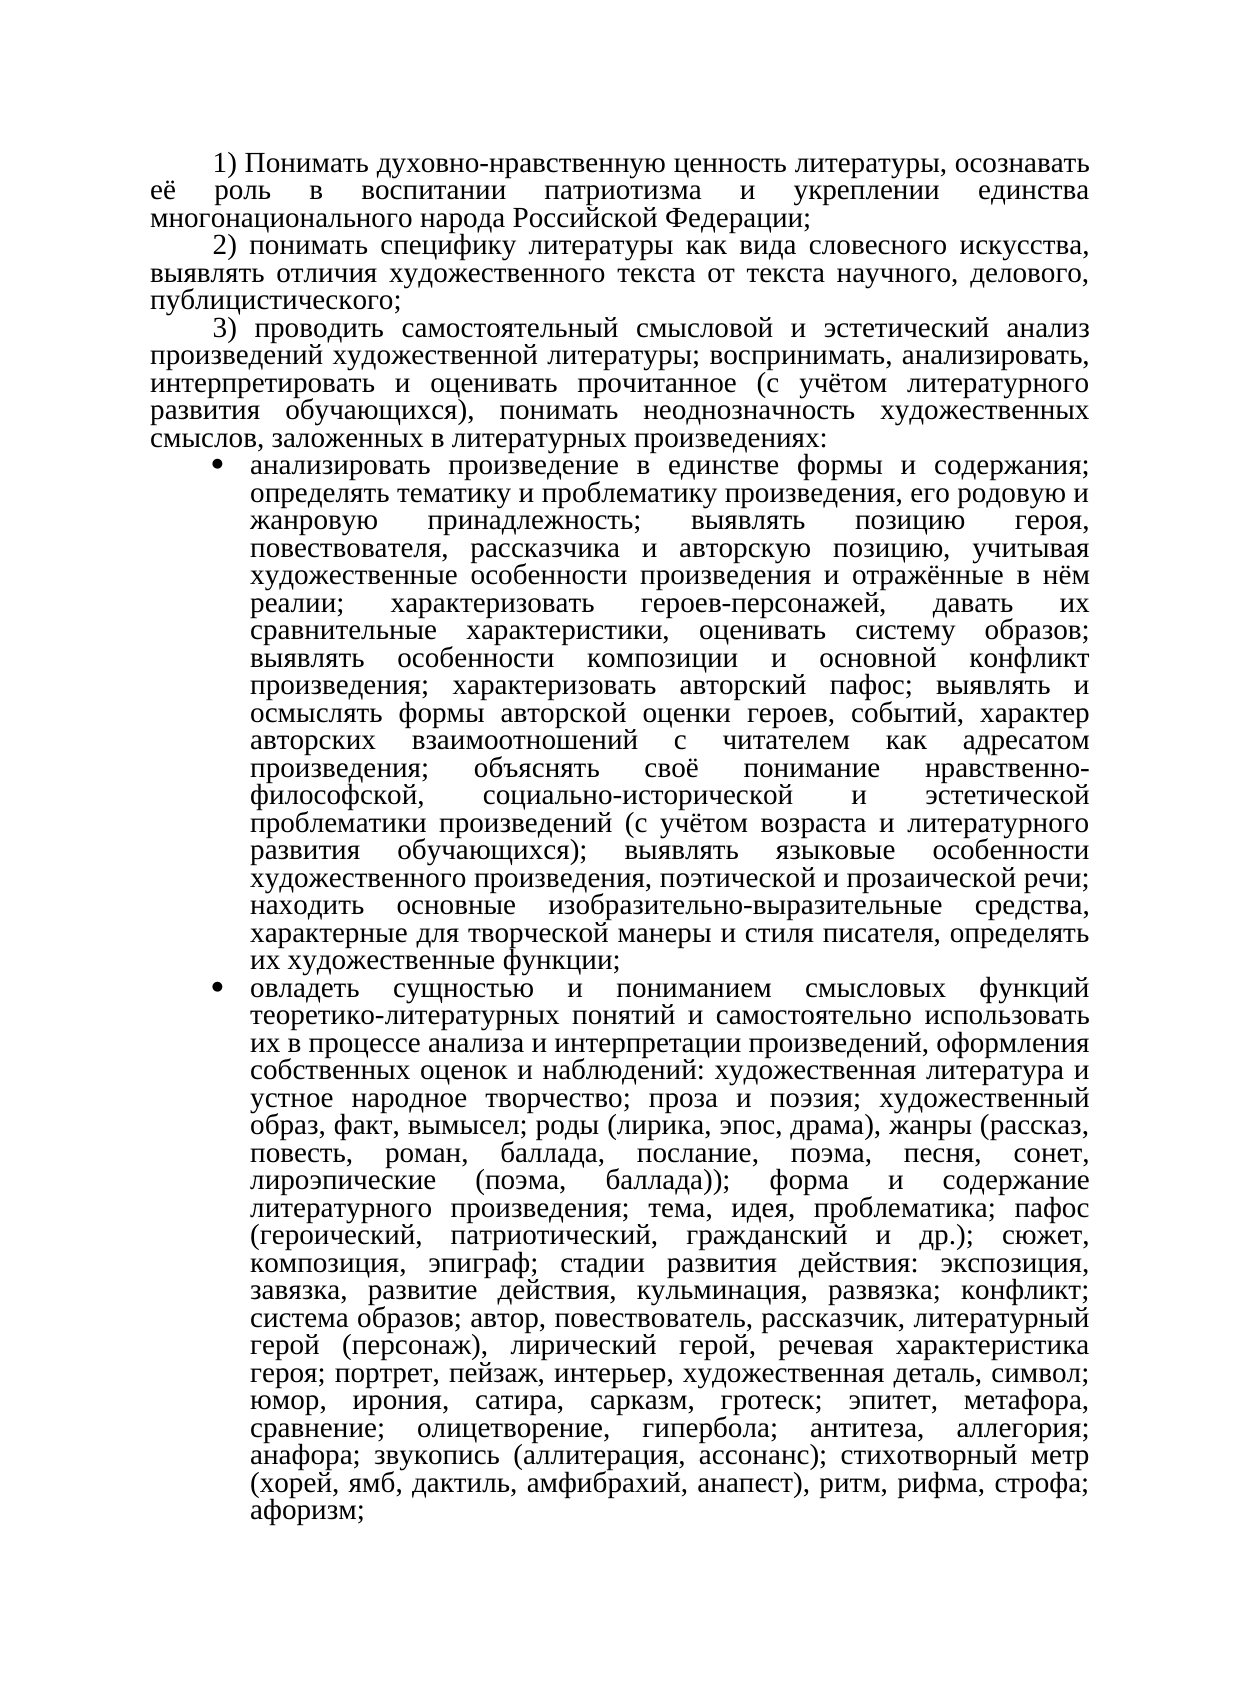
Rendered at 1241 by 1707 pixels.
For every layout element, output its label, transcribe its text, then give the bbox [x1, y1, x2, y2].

text 2) понимать специфику литературы как вида словесного искусства, выявлять отличия художественного текста от текста научного, делового, публицистического; [150, 232, 1090, 315]
text 1) Понимать духовно-нравственную ценность литературы, осознавать её роль в воспитании патриотизма и укреплении единства многонационального народа Российской Федерации; [150, 150, 1090, 232]
list анализировать произведение в единстве формы и содержания; определять тематику и проблематику произведения, его родовую и жанровую принадлежность; выявлять позицию героя, повествователя, рассказчика и авторскую позицию, учитывая художественные особенности произведения и отражённые в нём реалии; характеризовать героев-персонажей, давать их сравнительные характеристики, оценивать систему образов; выявлять особенности композиции и основной конфликт произведения; характеризовать авторский пафос; выявлять и осмыслять формы авторской оценки героев, событий, характер авторских взаимоотношений с читателем как адресатом произведения; объяснять своё понимание нравственно-философской, социально-исторической и эстетической проблематики произведений (с учётом возраста и литературного развития обучающихся); выявлять языковые особенности художественного произведения, поэтической и прозаической речи; находить основные изобразительно-выразительные средства, характерные для творческой манеры и стиля писателя, определять их художественные функции; [212, 452, 1090, 975]
list овладеть сущностью и пониманием смысловых функций теоретико-литературных понятий и самостоятельно использовать их в процессе анализа и интерпретации произведений, оформления собственных оценок и наблюдений: художественная литература и устное народное творчество; проза и поэзия; художественный образ, факт, вымысел; роды (лирика, эпос, драма), жанры (рассказ, повесть, роман, баллада, послание, поэма, песня, сонет, лироэпические (поэма, баллада)); форма и содержание литературного произведения; тема, идея, проблематика; пафос (героический, патриотический, гражданский и др.); сюжет, композиция, эпиграф; стадии развития действия: экспозиция, завязка, развитие действия, кульминация, развязка; конфликт; система образов; автор, повествователь, рассказчик, литературный герой (персонаж), лирический герой, речевая характеристика героя; портрет, пейзаж, интерьер, художественная деталь, символ; юмор, ирония, сатира, сарказм, гротеск; эпитет, метафора, сравнение; олицетворение, гипербола; антитеза, аллегория; анафора; звукопись (аллитерация, ассонанс); стихотворный метр (хорей, ямб, дактиль, амфибрахий, анапест), ритм, рифма, строфа; афоризм; [212, 975, 1090, 1525]
text 3) проводить самостоятельный смысловой и эстетический анализ произведений художественной литературы; воспринимать, анализировать, интерпретировать и оценивать прочитанное (с учётом литературного развития обучающихся), понимать неоднозначность художественных смыслов, заложенных в литературных произведениях: [150, 315, 1090, 452]
